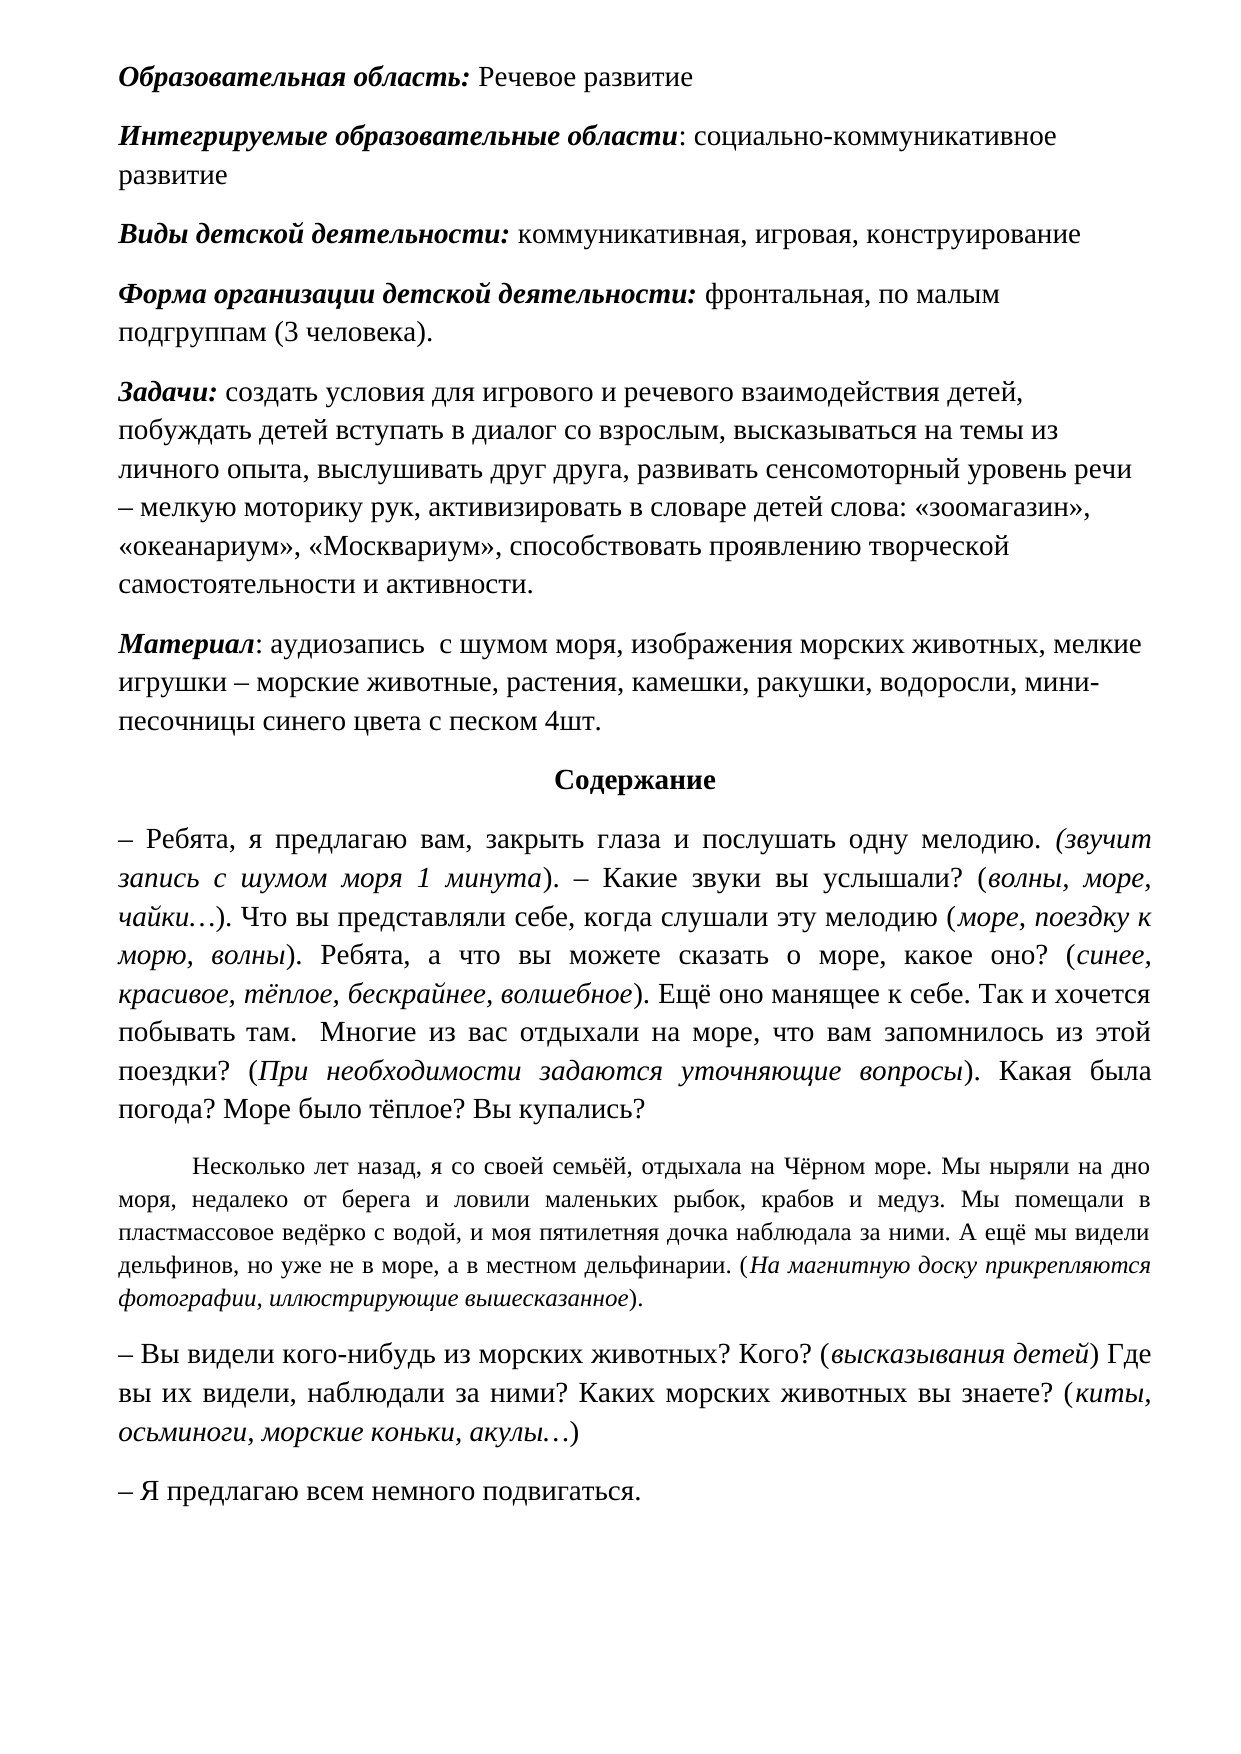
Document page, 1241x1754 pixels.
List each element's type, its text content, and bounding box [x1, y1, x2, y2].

text Виды детской деятельности: коммуникативная, игровая, конструирование [118, 216, 1152, 250]
text Интегрируемые образовательные области: социально-коммуникативное развитие [118, 118, 1152, 191]
text Форма организации детской деятельности: фронтальная, по малым подгруппам (3 человека). [118, 276, 1152, 348]
text Несколько лет назад, я со своей семьёй, отдыхала на Чёрном море. Мы ныряли на дно моря, недалеко от берега и ловили маленьких рыбок, крабов и медуз. Мы помещали в пластмассовое ведёрко с водой, и моя пятилетняя дочка наблюдала за ними. А ещё мы видели дельфинов, но уже не в море, а в местном дельфинарии. (На магнитную доску прикрепляются фотографии, иллюстрирующие вышесказанное). [118, 1151, 1152, 1312]
text – Ребята, я предлагаю вам, закрыть глаза и послушать одну мелодию. (звучит запись с шумом моря 1 минута). – Какие звуки вы услышали? (волны, море, чайки…). Что вы представляли себе, когда слушали эту мелодию (море, поездку к морю, волны). Ребята, а что вы можете сказать о море, какое оно? (синее, красивое, тёплое, бескрайнее, волшебное). Ещё оно манящее к себе. Так и хочется побывать там. Многие из вас отдыхали на море, что вам запомнилось из этой поездки? (При необходимости задаются уточняющие вопросы). Какая была погода? Море было тёплое? Вы купались? [118, 822, 1152, 1125]
text Материал: аудиозапись с шумом моря, изображения морских животных, мелкие игрушки – морские животные, растения, камешки, ракушки, водоросли, мини-песочницы синего цвета с песком 4шт. [118, 626, 1152, 736]
text – Я предлагаю всем немного подвигаться. [118, 1473, 1152, 1507]
text Образовательная область: Речевое развитие [118, 59, 1152, 93]
text Задачи: создать условия для игрового и речевого взаимодействия детей, побуждать детей вступать в диалог со взрослым, высказываться на темы из личного опыта, выслушивать друг друга, развивать сенсомоторный уровень речи – мелкую моторику рук, активизировать в словаре детей слова: «зоомагазин», «океанариум», «Москвариум», способствовать проявлению творческой самостоятельности и активности. [118, 374, 1152, 600]
text Содержание [118, 762, 1152, 796]
text – Вы видели кого-нибудь из морских животных? Кого? (высказывания детей) Где вы их видели, наблюдали за ними? Каких морских животных вы знаете? (киты, осьминоги, морские коньки, акулы…) [118, 1337, 1152, 1447]
